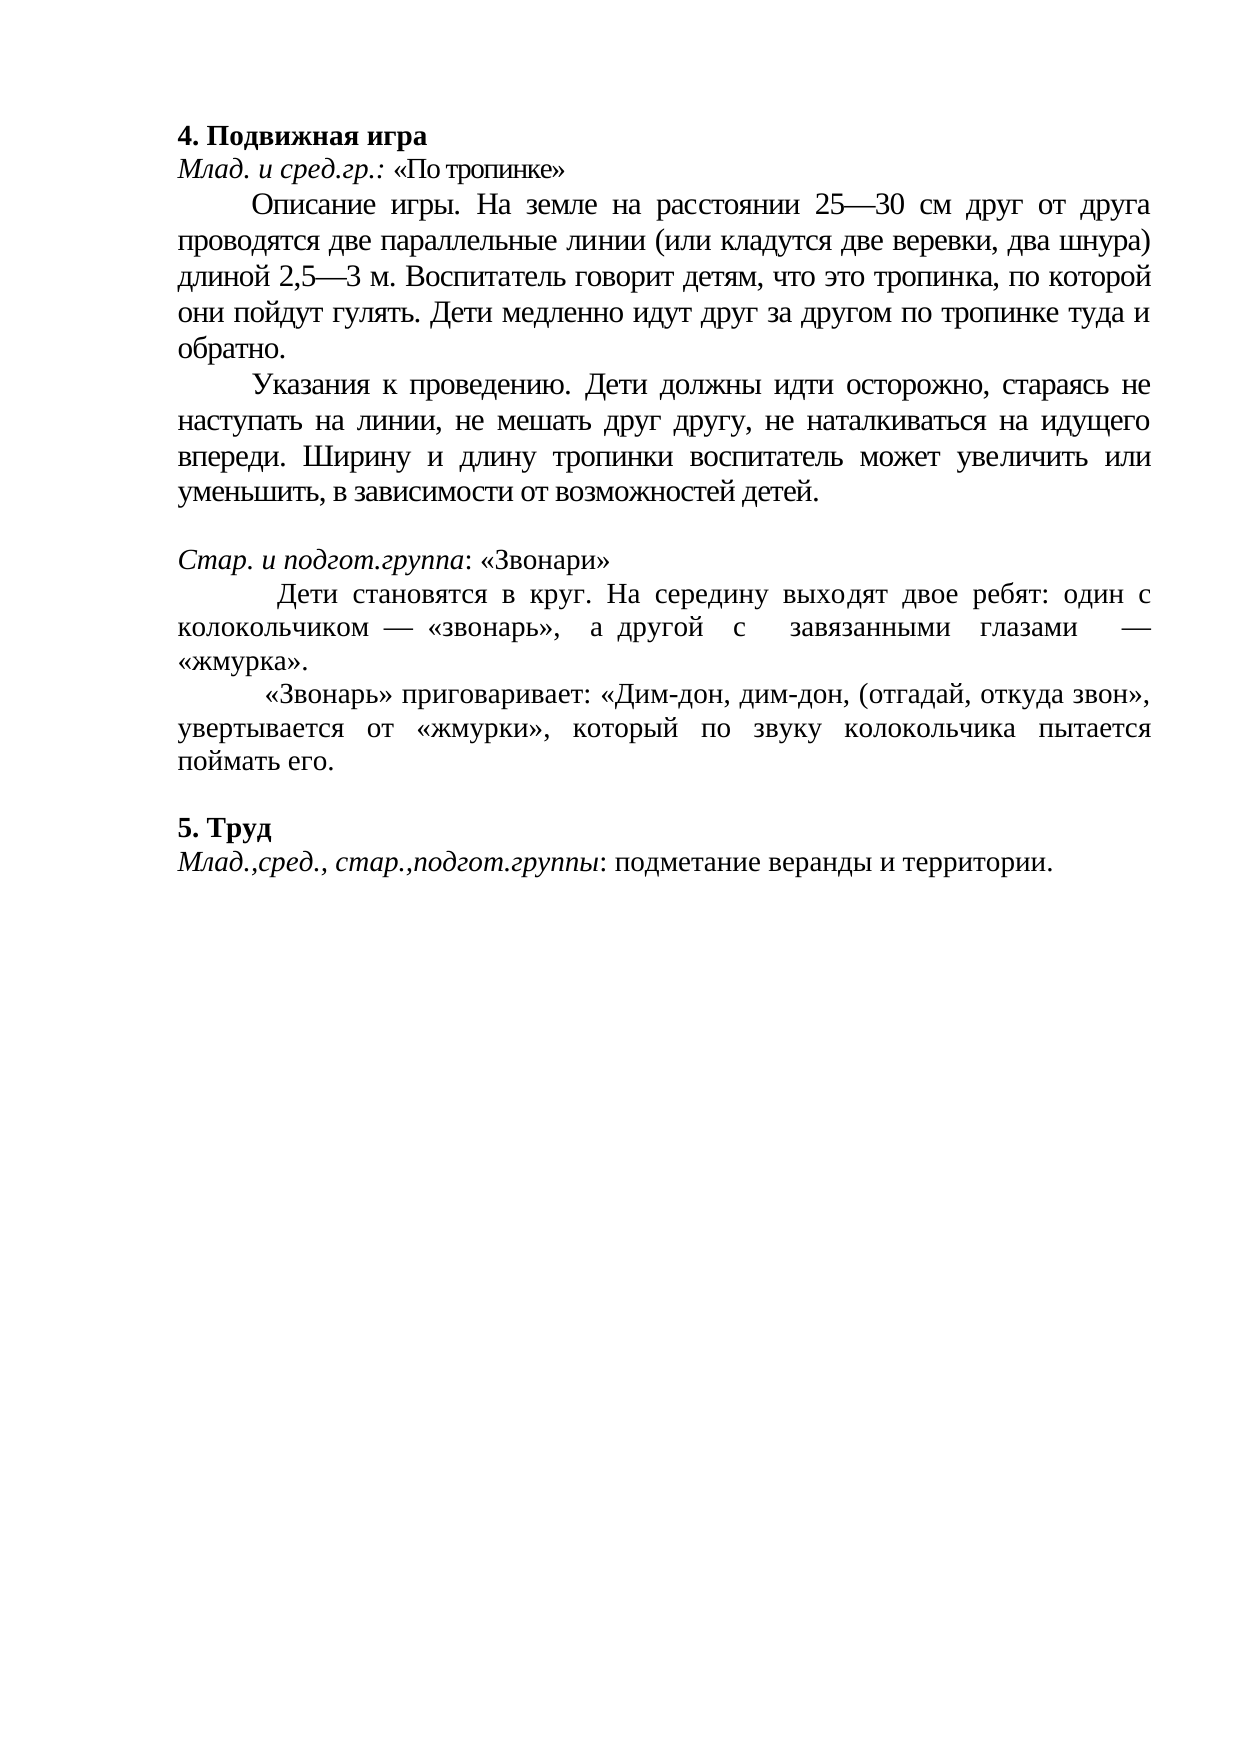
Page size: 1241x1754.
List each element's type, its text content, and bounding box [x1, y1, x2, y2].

text Млад. и сред.гр.: «По тропинке» [177, 152, 1152, 185]
text Стар. и подгот.группа: «Звонари» [177, 542, 1152, 576]
text «Звонарь» приговаривает: «Дим-дон, дим-дон, (отгадай, откуда звон», увертывается от «жмурки», который по звуку колокольчика пытается поймать его. [177, 676, 1152, 777]
text 4. Подвижная игра [177, 118, 1152, 152]
text Указания к проведению. Дети должны идти осторожно, стараясь не наступать на линии, не мешать друг другу, не наталкиваться на идущего впереди. Ширину и длину тропинки воспитатель может увеличить или уменьшить, в зависимости от возможностей детей. [177, 365, 1152, 509]
text Млад.,сред., стар.,подгот.группы: подметание веранды и территории. [177, 844, 1152, 878]
text 5. Труд [177, 811, 1152, 844]
text Дети становятся в круг. На середину выходят двое ребят: один с колокольчиком — «звонарь», а другой с завязанными глазами — «жмурка». [177, 576, 1152, 676]
text Описание игры. На земле на расстоянии 25—30 см друг от друга проводятся две параллельные линии (или кладутся две веревки, два шнура) длиной 2,5—3 м. Воспитатель говорит детям, что это тропинка, по которой они пойдут гулять. Дети медленно идут друг за другом по тропинке туда и обратно. [177, 185, 1152, 365]
